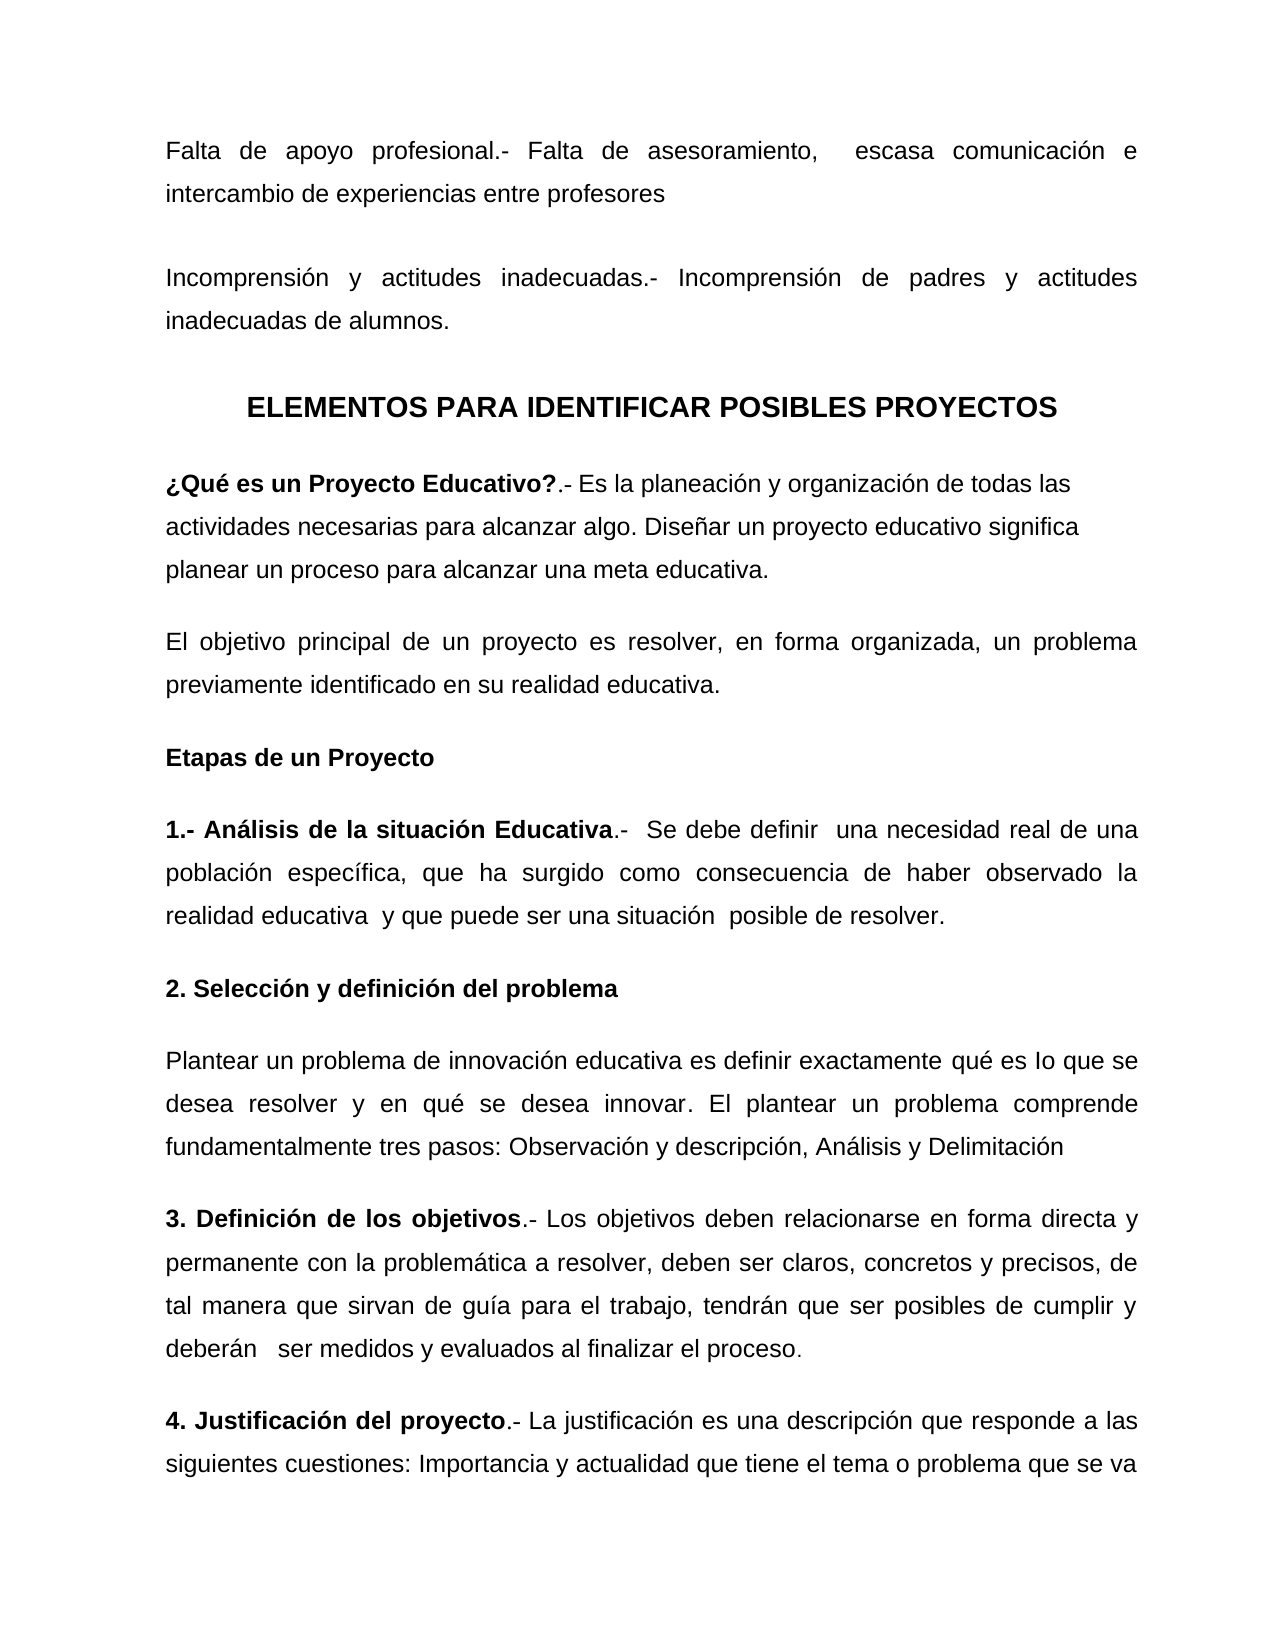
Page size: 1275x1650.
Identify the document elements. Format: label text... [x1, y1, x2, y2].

text Etapas de un Proyecto [165, 743, 1139, 772]
text Falta de apoyo profesional.- Falta de asesoramiento, escasa comunicación e intercambio de experiencias entre profesores [165, 136, 1139, 208]
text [165, 1406, 1139, 1478]
text ELEMENTOS PARA IDENTIFICAR POSIBLES PROYECTOS [165, 389, 1139, 423]
text Plantear un problema de innovación educativa es definir exactamente qué es Io que se desea resolver y en qué se desea innovar. El plantear un problema comprende fundamentalmente tres pasos: Observación y descripción, Análisis y Delimitación [165, 1046, 1139, 1161]
text 2. Selección y definición del problema [165, 974, 1139, 1002]
text 3. Definición de los objetivos.- Los objetivos deben relacionarse en forma directa y permanente con la problemática a resolver, deben ser claros, concretos y precisos, de tal manera que sirvan de guía para el trabajo, tendrán que ser posibles de cumplir y deberán ser medidos y evaluados al finalizar el proceso. [165, 1204, 1139, 1363]
text 1.- Análisis de la situación Educativa.- Se debe definir una necesidad real de una población específica, que ha surgido como consecuencia de haber observado la realidad educativa y que puede ser una situación posible de resolver. [165, 815, 1139, 930]
text ¿Qué es un Proyecto Educativo?.- Es la planeación y organización de todas las actividades necesarias para alcanzar algo. Diseñar un proyecto educativo significa planear un proceso para alcanzar una meta educativa. [165, 469, 1139, 584]
text El objetivo principal de un proyecto es resolver, en forma organizada, un problema previamente identificado en su realidad educativa. [165, 627, 1139, 699]
text Incomprensión y actitudes inadecuadas.- Incomprensión de padres y actitudes inadecuadas de alumnos. [165, 263, 1139, 334]
